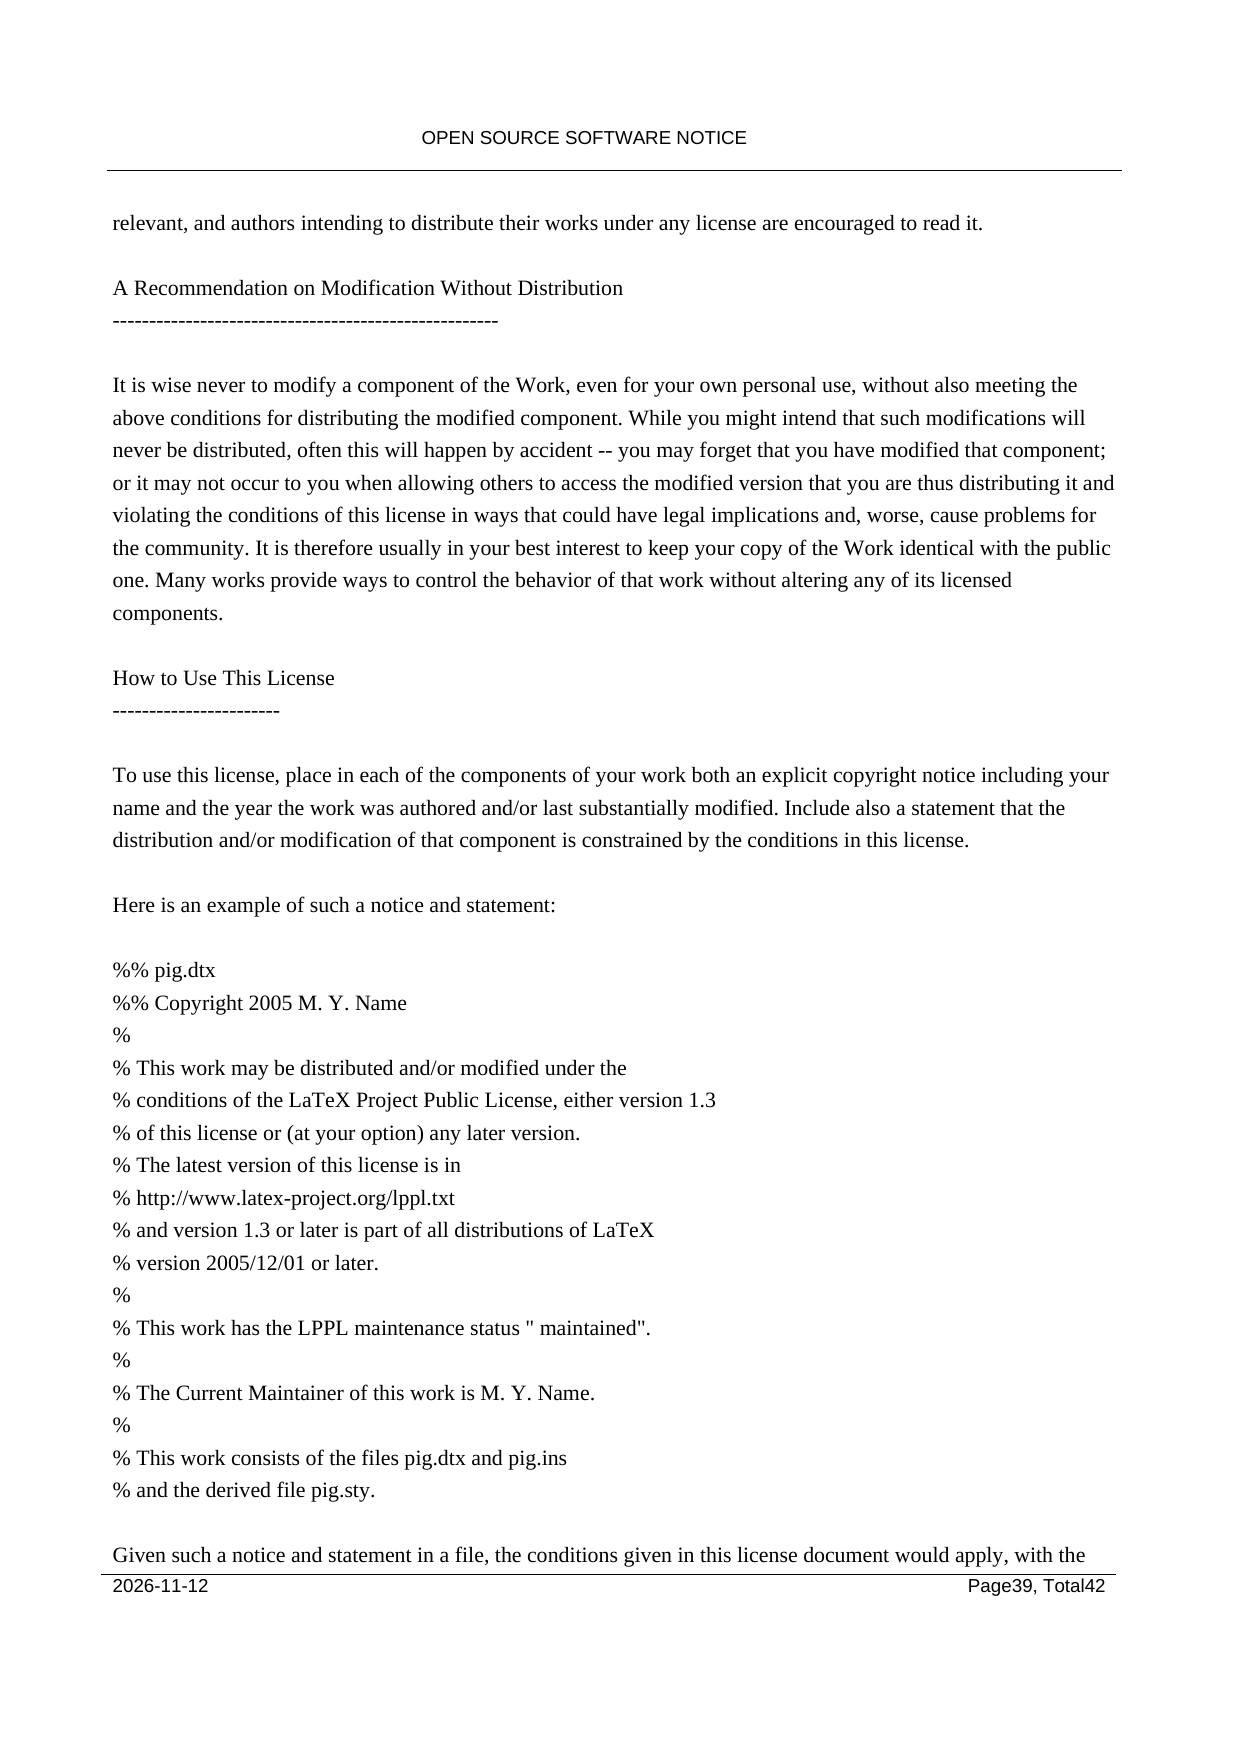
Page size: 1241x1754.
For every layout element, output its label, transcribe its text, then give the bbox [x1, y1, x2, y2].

text %% Copyright 2005 M. Y. Name [112, 986, 1128, 1019]
text ----------------------------------------------------- [112, 304, 1128, 336]
text %% pig.dtx [112, 954, 1128, 986]
text ----------------------- [112, 694, 1128, 726]
text % [112, 1279, 1128, 1311]
text % This work consists of the files pig.dtx and pig.ins [112, 1441, 1128, 1474]
text To use this license, place in each of the components of your work both an explicit copyright notice including your name and the year the work was authored and/or last substantially modified. Include also a statement that the distribution and/or modification of that component is constrained by the conditions in this license. [112, 759, 1128, 856]
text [112, 206, 1128, 239]
text How to Use This License [112, 661, 1128, 694]
text A Recommendation on Modification Without Distribution [112, 271, 1128, 304]
text % of this license or (at your option) any later version. [112, 1116, 1128, 1149]
text % version 2005/12/01 or later. [112, 1246, 1128, 1279]
text % This work has the LPPL maintenance status " maintained". [112, 1311, 1128, 1344]
text Here is an example of such a notice and statement: [112, 889, 1128, 921]
text % http://www.latex-project.org/lppl.txt [112, 1181, 1128, 1214]
text It is wise never to modify a component of the Work, even for your own personal use, without also meeting the above conditions for distributing the modified component. While you might intend that such modifications will never be distributed, often this will happen by accident -- you may forget that you have modified that component; or it may not occur to you when allowing others to access the modified version that you are thus distributing it and violating the conditions of this license in ways that could have legal implications and, worse, cause problems for the community. It is therefore usually in your best interest to keep your copy of the Work identical with the public one. Many works provide ways to control the behavior of that work without altering any of its licensed components. [112, 369, 1128, 629]
text % [112, 1344, 1128, 1376]
text % [112, 1019, 1128, 1051]
text % and the derived file pig.sty. [112, 1474, 1128, 1506]
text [112, 1539, 1128, 1571]
text % and version 1.3 or later is part of all distributions of LaTeX [112, 1214, 1128, 1246]
text % This work may be distributed and/or modified under the [112, 1051, 1128, 1084]
text % The Current Maintainer of this work is M. Y. Name. [112, 1376, 1128, 1409]
text % [112, 1409, 1128, 1441]
text % The latest version of this license is in [112, 1149, 1128, 1181]
text % conditions of the LaTeX Project Public License, either version 1.3 [112, 1084, 1128, 1116]
